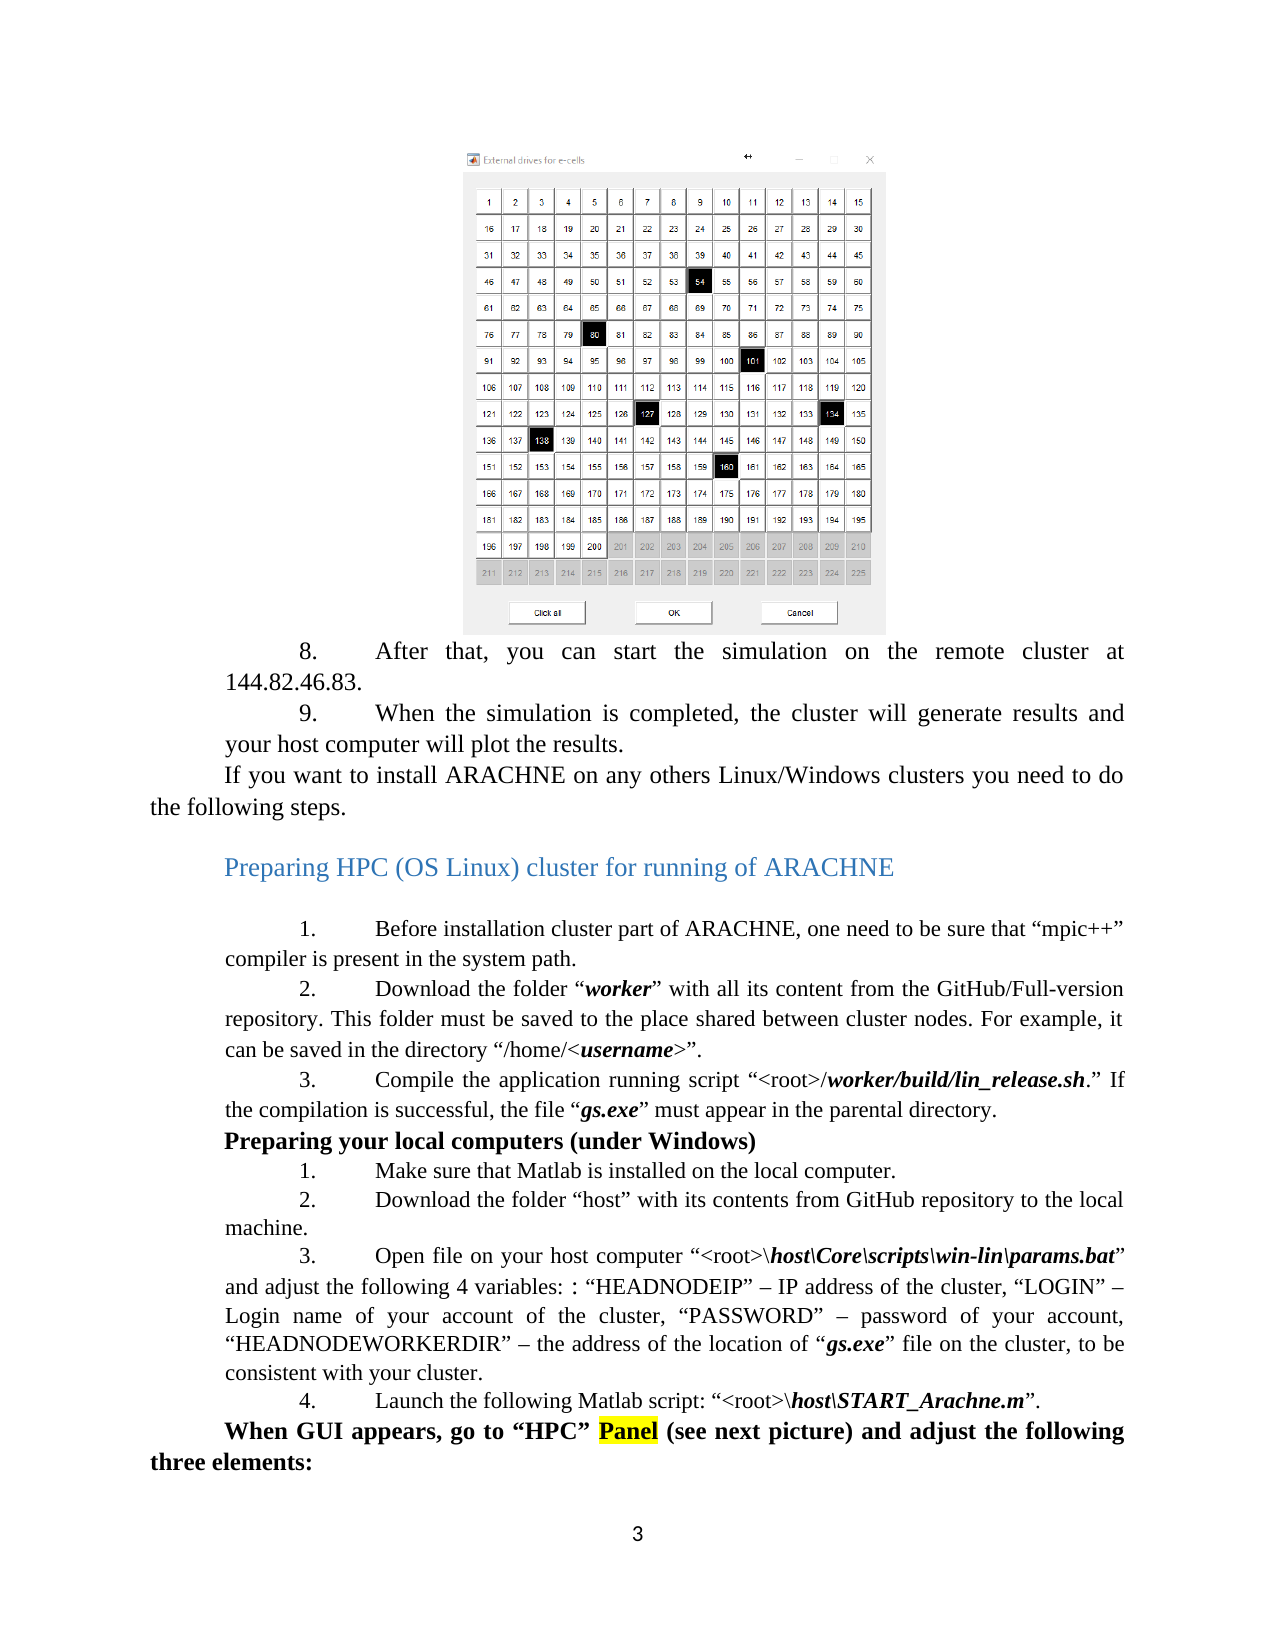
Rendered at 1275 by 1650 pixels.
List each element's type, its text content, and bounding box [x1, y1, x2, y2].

list Before installation cluster part of ARACHNE, one need to be sure that “mpic++” compiler is present in the system path. [225, 915, 1125, 971]
list Launch the following Matlab script: “<root>\host\START_Arachne.m”. [225, 1387, 1125, 1414]
list Download the folder “host” with its contents from GitHub repository to the local machine. [225, 1186, 1125, 1241]
text Preparing your local computers (under Windows) [150, 1126, 1125, 1155]
list Make sure that Matlab is installed on the local computer. [225, 1157, 1125, 1184]
list Compile the application running script “<root>/worker/build/lin_release.sh.” If the compilation is successful, the file “gs.exe” must appear in the parental directory. [225, 1066, 1125, 1122]
subtitle Preparing HPC (OS Linux) cluster for running of ARACHNE [150, 851, 1125, 882]
list Download the folder “worker” with all its content from the GitHub/Full-version repository. This folder must be saved to the place shared between cluster nodes. For example, it can be saved in the directory “/home/<username>”. [225, 975, 1125, 1062]
text If you want to install ARACHNE on any others Linux/Windows clusters you need to do the following steps. [150, 761, 1125, 820]
list After that, you can start the simulation on the remote cluster at 144.82.46.83. [225, 636, 1125, 696]
text When GUI appears, go to “HPC” Panel (see next picture) and adjust the following three elements: [150, 1416, 1125, 1476]
picture [463, 150, 886, 635]
list When the simulation is completed, the cluster will generate results and your host computer will plot the results. [225, 698, 1125, 758]
list Open file on your host computer “<root>\host\Core\scripts\win-lin\params.bat” and adjust the following 4 variables: : “HEADNODEIP” – IP address of the cluster, “LOGIN” – Login name of your account of the cluster, “PASSWORD” – password of your account, “HEADNODEWORKERDIR” – the address of the location of “gs.exe” file on the cluster, to be consistent with your cluster. [225, 1243, 1125, 1385]
